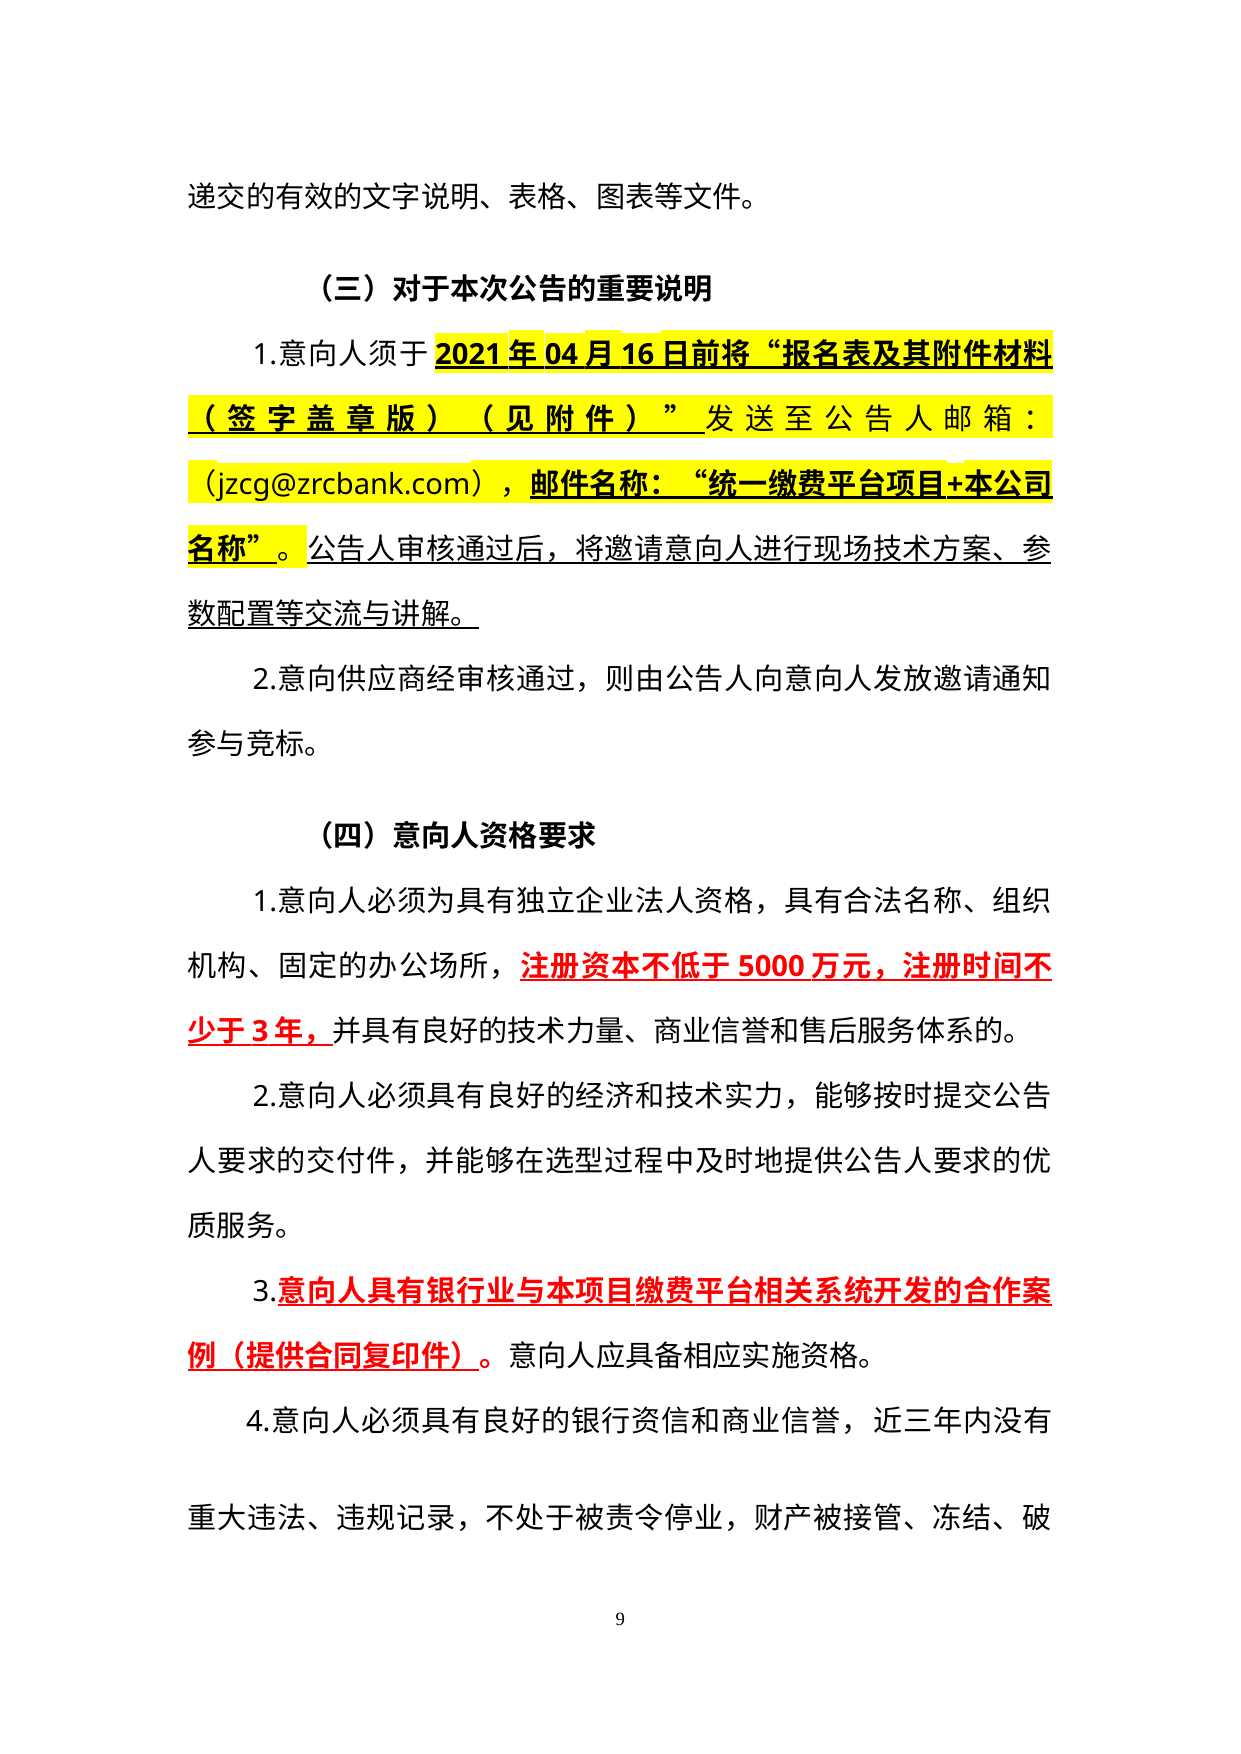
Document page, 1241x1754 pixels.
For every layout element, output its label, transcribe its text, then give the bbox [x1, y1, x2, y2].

text 1.意向人必须为具有独立企业法人资格，具有合法名称、组织机构、固定的办公场所，注册资本不低于5000万元，注册时间不少于3年，并具有良好的技术力量、商业信誉和售后服务体系的。 [187, 866, 1053, 1061]
text 1.意向人须于2021年04月16日前将“报名表及其附件材料（签字盖章版）（见附件）”发送至公告人邮箱：（jzcg@zrcbank.com），邮件名称：“统一缴费平台项目+本公司名称”。公告人审核通过后，将邀请意向人进行现场技术方案、参数配置等交流与讲解。 [187, 433, 1053, 644]
subtitle 对于本次公告的重要说明 [246, 254, 1053, 319]
text 2.意向人必须具有良好的经济和技术实力，能够按时提交公告人要求的交付件，并能够在选型过程中及时地提供公告人要求的优质服务。 [187, 1061, 1053, 1256]
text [187, 1386, 1053, 1549]
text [187, 162, 1053, 227]
text 1.意向人须于2021年04月16日前将“报名表及其附件材料（签字盖章版）（见附件）”发送至公告人邮箱：（jzcg@zrcbank.com），邮件名称：“统一缴费平台项目+本公司名称”。公告人审核通过后，将邀请意向人进行现场技术方案、参数配置等交流与讲解。 [187, 319, 1053, 432]
text 2.意向供应商经审核通过，则由公告人向意向人发放邀请通知参与竞标。 [187, 644, 1053, 774]
text 3.意向人具有银行业与本项目缴费平台相关系统开发的合作案例（提供合同复印件）。意向人应具备相应实施资格。 [187, 1256, 1053, 1386]
subtitle 意向人资格要求 [246, 801, 1053, 866]
